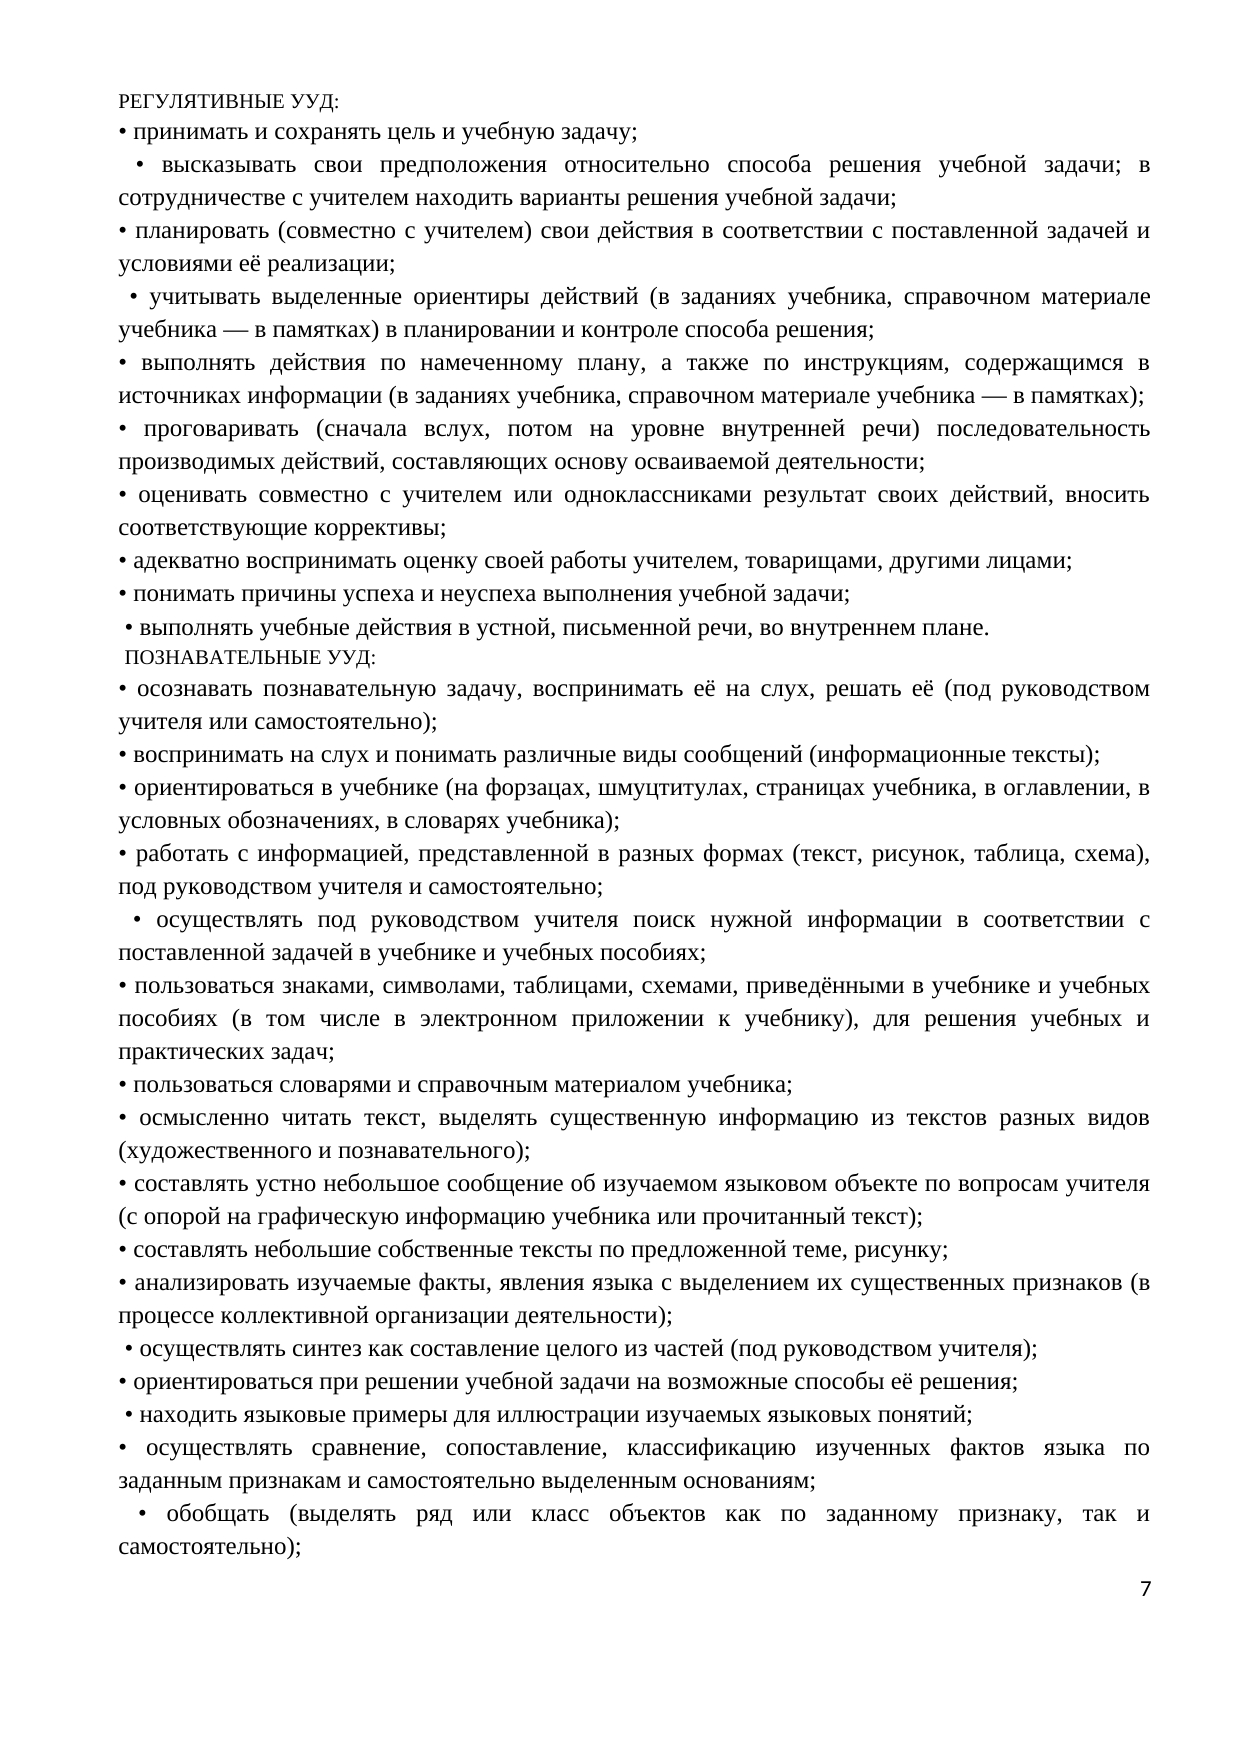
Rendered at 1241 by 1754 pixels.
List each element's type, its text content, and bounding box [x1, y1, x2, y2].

text • осознавать познавательную задачу, воспринимать её на слух, решать её (под руководством учителя или самостоятельно); [118, 673, 1152, 735]
text • выполнять учебные действия в устной, письменной речи, во внутреннем плане. [118, 612, 1152, 640]
text • пользоваться знаками, символами, таблицами, схемами, приведёнными в учебнике и учебных пособиях (в том числе в электронном приложении к учебнику), для решения учебных и практических задач; [118, 970, 1152, 1065]
text • учитывать выделенные ориентиры действий (в заданиях учебника, справочном материале учебника — в памятках) в планировании и контроле способа решения; [118, 281, 1152, 343]
text • составлять устно небольшое сообщение об изучаемом языковом объекте по вопросам учителя (с опорой на графическую информацию учебника или прочитанный текст); [118, 1168, 1152, 1230]
text РЕГУЛЯТИВНЫЕ УУД: [118, 89, 1152, 113]
text • ориентироваться при решении учебной задачи на возможные способы её решения; [118, 1366, 1152, 1395]
text • проговаривать (сначала вслух, потом на уровне внутренней речи) последовательность производимых действий, составляющих основу осваиваемой деятельности; [118, 413, 1152, 475]
text • осмысленно читать текст, выделять существенную информацию из текстов разных видов (художественного и познавательного); [118, 1102, 1152, 1164]
text • высказывать свои предположения относительно способа решения учебной задачи; в сотрудничестве с учителем находить варианты решения учебной задачи; [118, 149, 1152, 211]
text • адекватно воспринимать оценку своей работы учителем, товарищами, другими лицами; [118, 546, 1152, 574]
text • выполнять действия по намеченному плану, а также по инструкциям, содержащимся в источниках информации (в заданиях учебника, справочном материале учебника — в памятках); [118, 347, 1152, 409]
text • планировать (совместно с учителем) свои действия в соответствии с поставленной задачей и условиями её реализации; [118, 215, 1152, 277]
text • находить языковые примеры для иллюстрации изучаемых языковых понятий; [118, 1399, 1152, 1428]
text • оценивать совместно с учителем или одноклассниками результат своих действий, вносить соответствующие коррективы; [118, 479, 1152, 541]
text • принимать и сохранять цель и учебную задачу; [118, 116, 1152, 145]
text • ориентироваться в учебнике (на форзацах, шмуцтитулах, страницах учебника, в оглавлении, в условных обозначениях, в словарях учебника); [118, 772, 1152, 834]
text • работать с информацией, представленной в разных формах (текст, рисунок, таблица, схема), под руководством учителя и самостоятельно; [118, 838, 1152, 900]
text • осуществлять синтез как составление целого из частей (под руководством учителя); [118, 1333, 1152, 1362]
text • составлять небольшие собственные тексты по предложенной теме, рисунку; [118, 1234, 1152, 1263]
text • воспринимать на слух и понимать различные виды сообщений (информационные тексты); [118, 739, 1152, 768]
text • осуществлять под руководством учителя поиск нужной информации в соответствии с поставленной задачей в учебнике и учебных пособиях; [118, 904, 1152, 966]
text • осуществлять сравнение, сопоставление, классификацию изученных фактов языка по заданным признакам и самостоятельно выделенным основаниям; [118, 1432, 1152, 1494]
text ПОЗНАВАТЕЛЬНЫЕ УУД: [118, 644, 1152, 669]
text • понимать причины успеха и неуспеха выполнения учебной задачи; [118, 578, 1152, 607]
text • пользоваться словарями и справочным материалом учебника; [118, 1069, 1152, 1098]
text • обобщать (выделять ряд или класс объектов как по заданному признаку, так и самостоятельно); [118, 1498, 1152, 1560]
text • анализировать изучаемые факты, явления языка с выделением их существенных признаков (в процессе коллективной организации деятельности); [118, 1267, 1152, 1329]
